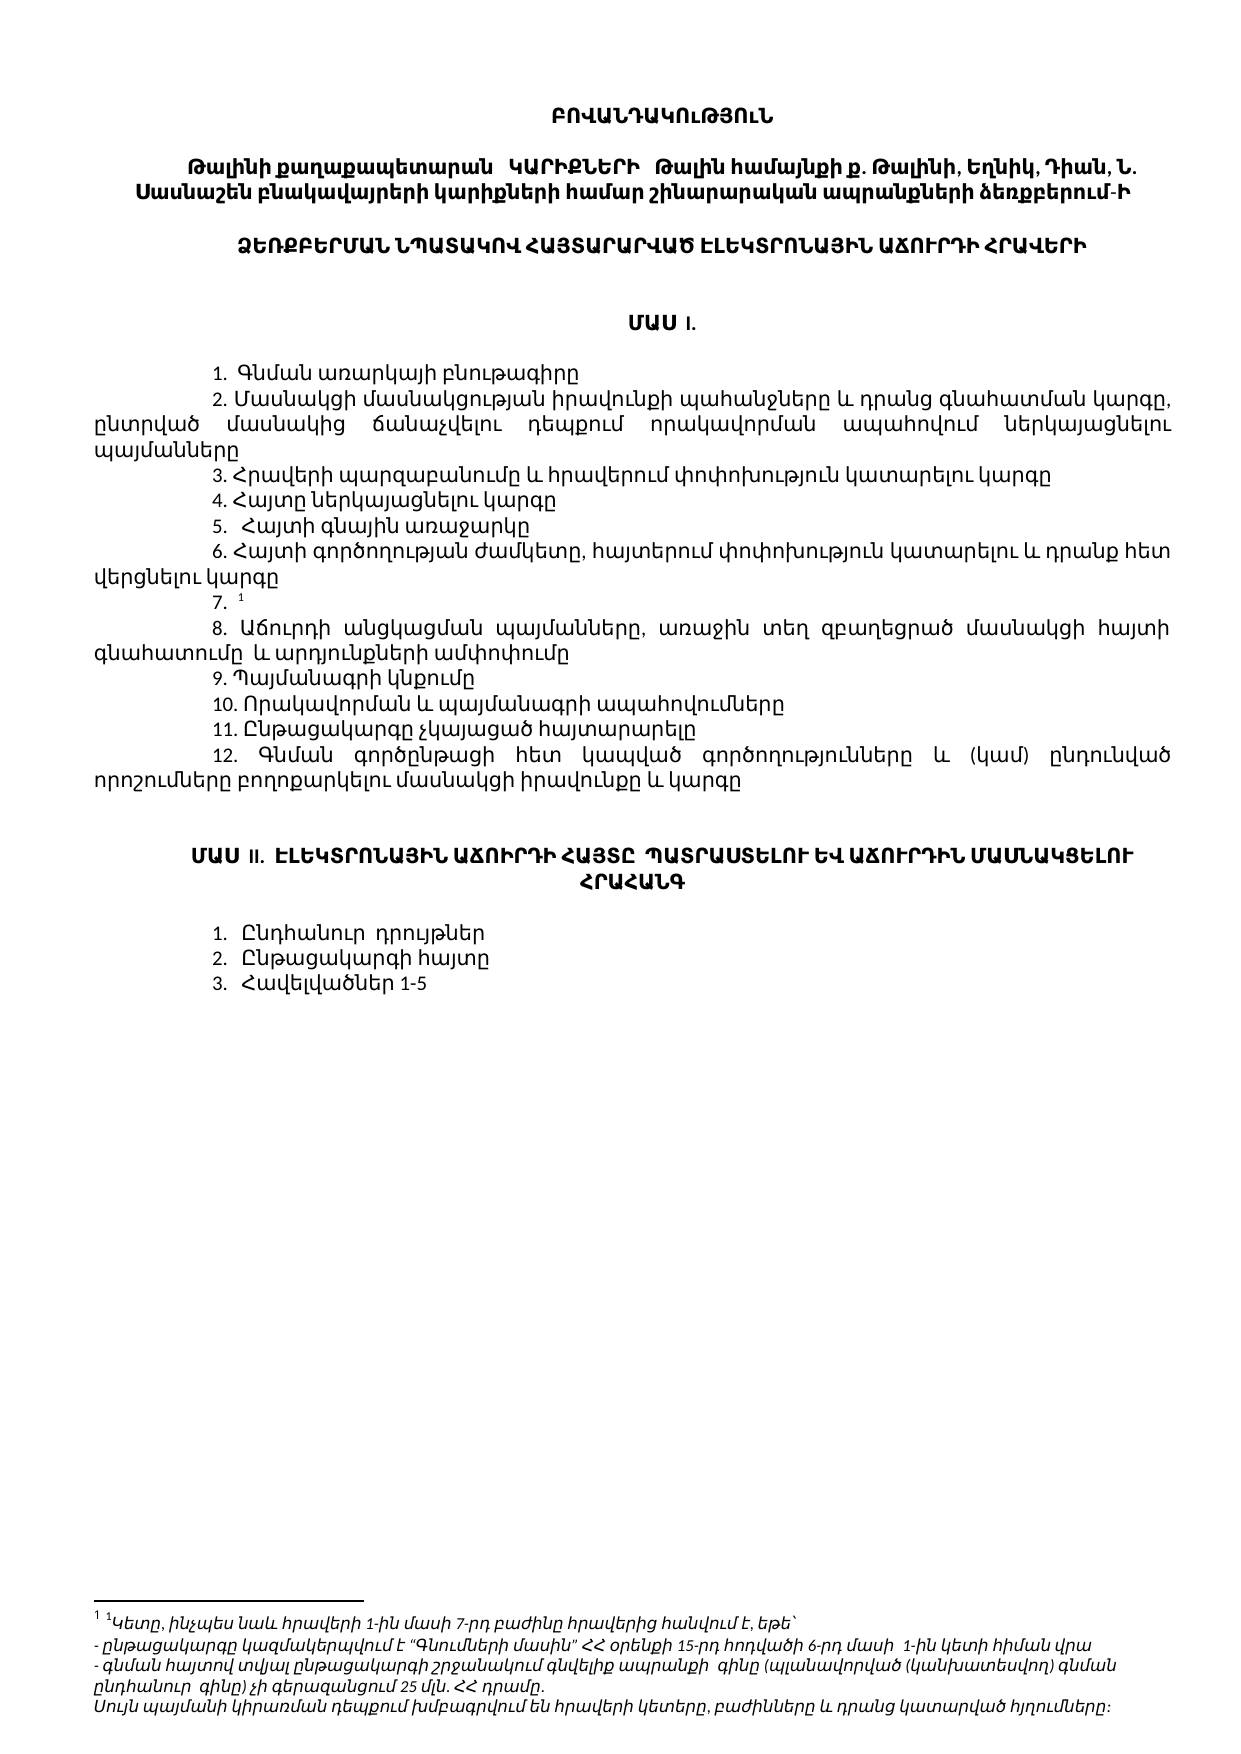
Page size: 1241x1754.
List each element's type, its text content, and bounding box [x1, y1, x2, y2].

text ՄԱՍ I. [94, 310, 1171, 335]
text ԲՈՎԱՆԴԱԿՈւԹՅՈւՆ [94, 103, 1171, 128]
text ՄԱՍ II. ԷԼԵԿՏՐՈՆԱՅԻՆ ԱՃՈԻՐԴԻ ՀԱՅՏԸ ՊԱՏՐԱՍՏԵԼՈՒ ԵՎ ԱՃՈՒՐԴԻՆ ՄԱՍՆԱԿՑԵԼՈՒ ՀՐԱՀԱՆԳ [94, 843, 1171, 894]
text 3. Հրավերի պարզաբանումը և հրավերում փոփոխություն կատարելու կարգը [94, 462, 1171, 488]
text 3. Հավելվածներ 1-5 [94, 971, 1171, 996]
text 8. Աճուրդի անցկացման պայմանները, առաջին տեղ զբաղեցրած մասնակցի հայտի գնահատումը և արդյունքների ամփոփումը [94, 615, 1171, 666]
text 1. Գնման առարկայի բնութագիրը [94, 361, 1171, 386]
text 6. Հայտի գործողության ժամկետը, հայտերում փոփոխություն կատարելու և դրանք հետ վերցնելու կարգը [94, 538, 1171, 589]
text 4. Հայտը ներկայացնելու կարգը [94, 488, 1171, 513]
text Թալինի քաղաքապետարան ԿԱՐԻՔՆԵՐԻ Թալին համայնքի ք. Թալինի, Եղնիկ, Դիան, Ն. Սասնաշեն բնակավայրերի կարիքների համար շինարարական ապրանքների ձեռքբերում-Ի [94, 154, 1171, 205]
text 11. Ընթացակարգը չկայացած հայտարարելը [94, 716, 1171, 742]
text 5. Հայտի գնային առաջարկը [94, 513, 1171, 538]
text 2. Մասնակցի մասնակցության իրավունքի պահանջները և դրանց գնահատման կարգը, ընտրված մասնակից ճանաչվելու դեպքում որակավորման ապահովում ներկայացնելու պայմանները [94, 386, 1171, 462]
text 12. Գնման գործընթացի հետ կապված գործողությունները և (կամ) ընդունված որոշումները բողոքարկելու մասնակցի իրավունքը և կարգը [94, 742, 1171, 793]
text 1. Ընդհանուր դրույթներ [94, 920, 1171, 945]
text 7. 1 [94, 589, 1171, 615]
text 9. Պայմանագրի կնքումը [94, 666, 1171, 691]
text ՁԵՌՔԲԵՐՄԱՆ ՆՊԱՏԱԿՈՎ ՀԱՅՏԱՐԱՐՎԱԾ ԷԼԵԿՏՐՈՆԱՅԻՆ ԱՃՈՒՐԴԻ ՀՐԱՎԵՐԻ [94, 233, 1171, 259]
text 2. Ընթացակարգի հայտը [94, 945, 1171, 971]
text 10. Որակավորման և պայմանագրի ապահովումները [94, 691, 1171, 716]
